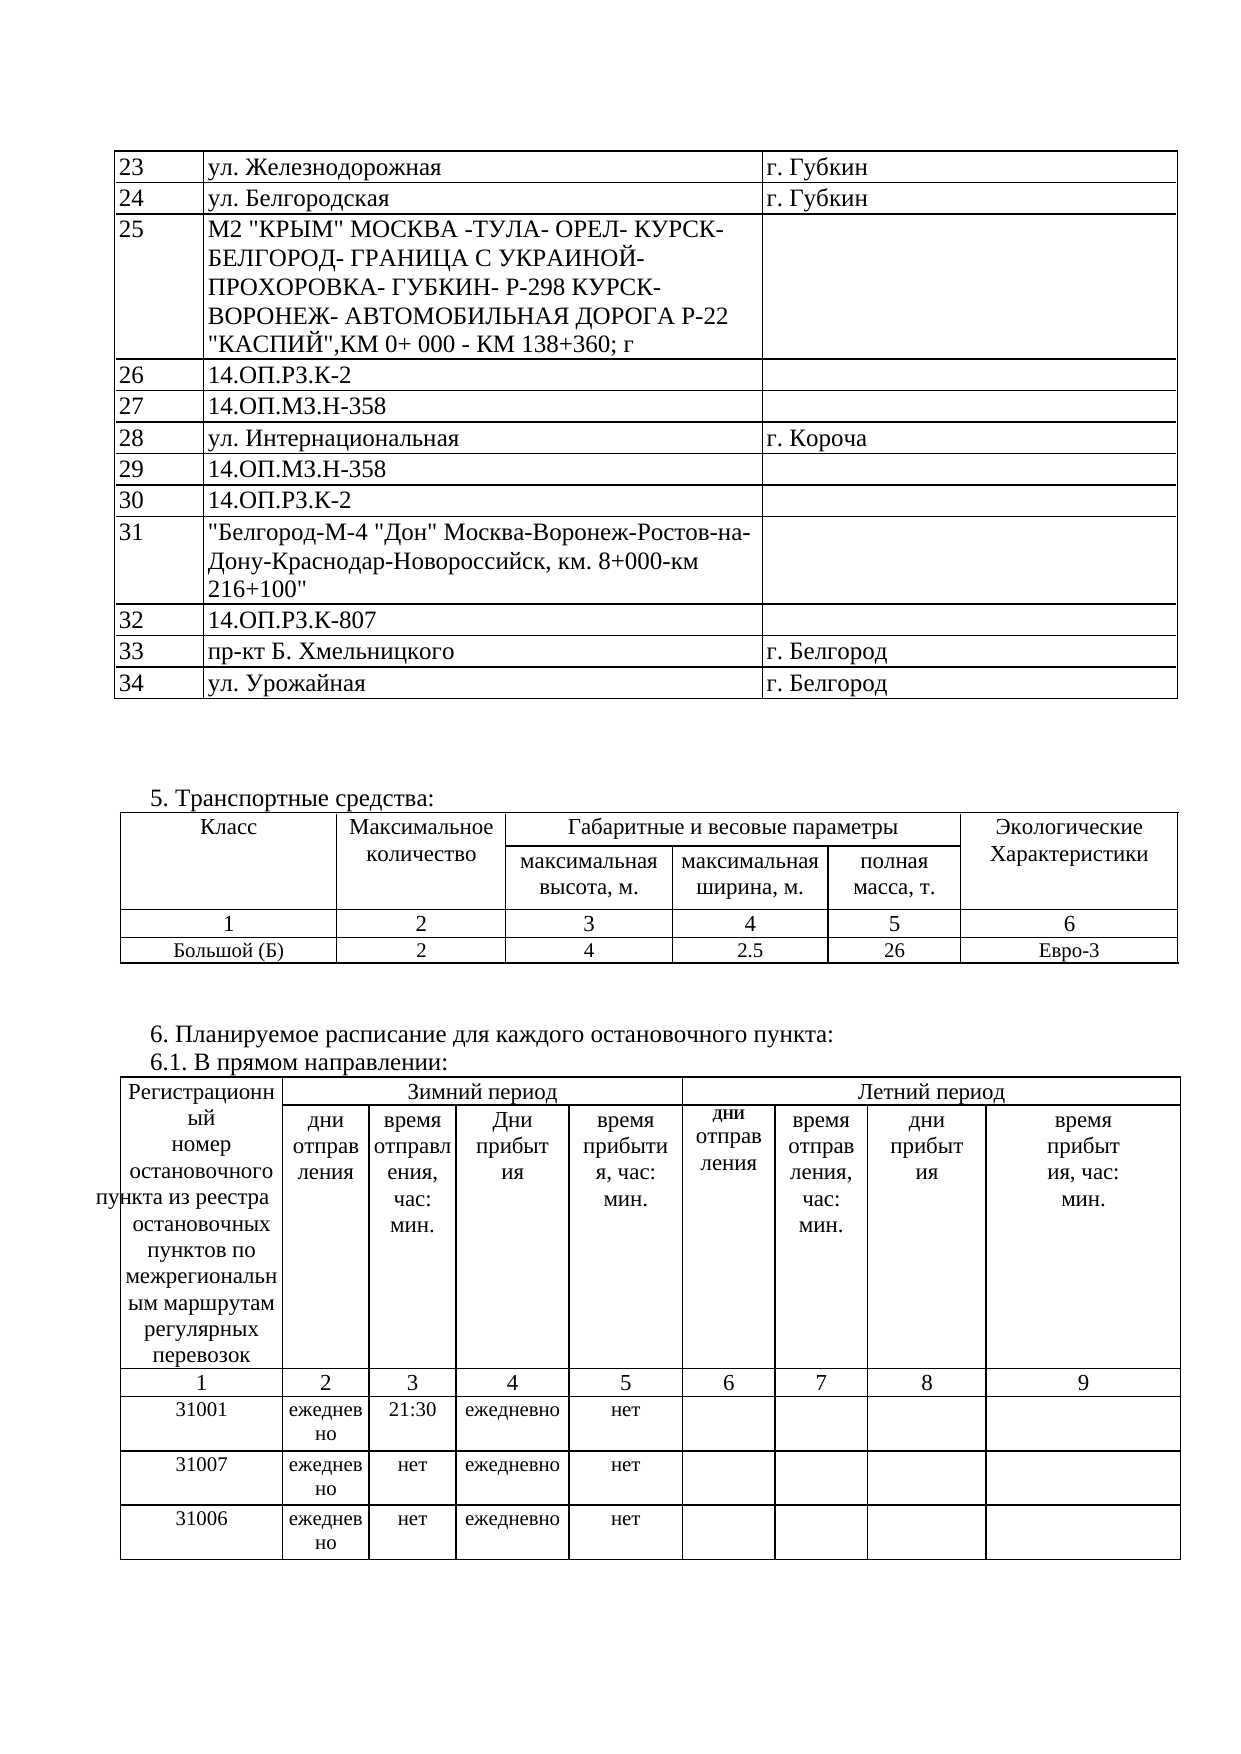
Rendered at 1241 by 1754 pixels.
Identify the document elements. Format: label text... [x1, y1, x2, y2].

table_cell [868, 1452, 985, 1504]
table_cell [763, 453, 1177, 484]
table_cell 2.5 [673, 938, 827, 962]
table_cell нет [370, 1452, 455, 1504]
table_cell дни прибыт ия [868, 1106, 985, 1368]
table_cell г. Короча [763, 421, 1177, 453]
table_cell нет [570, 1452, 682, 1504]
table_cell 1 [121, 910, 336, 936]
table_cell 7 [776, 1369, 867, 1396]
table_cell 14.ОП.РЗ.К-807 [204, 605, 762, 635]
table_cell 4 [506, 938, 672, 962]
table_cell нет [570, 1506, 682, 1559]
table_cell [763, 516, 1177, 603]
table_cell 14.ОП.МЗ.Н-358 [204, 454, 762, 484]
table_cell [683, 1506, 774, 1559]
table_header Максимальное количество [337, 813, 505, 908]
table_cell [987, 1397, 1180, 1450]
table_cell 4 [673, 910, 827, 936]
table_cell [763, 603, 1177, 635]
table_cell полная масса, т. [829, 847, 960, 908]
table_cell [868, 1506, 985, 1559]
table_cell 30 [115, 485, 203, 516]
table_cell ежедневно [457, 1506, 568, 1559]
table_cell 24 [115, 183, 203, 213]
table_cell 29 [115, 454, 203, 484]
table_cell 6 [683, 1369, 774, 1396]
table_cell ежедневно [283, 1397, 368, 1450]
table_cell 5 [829, 910, 960, 936]
table_cell [683, 1397, 774, 1450]
table_header Класс [121, 813, 336, 908]
table_cell ежедневно [283, 1506, 368, 1559]
table_cell время прибыт ия, час: мин. [987, 1106, 1180, 1368]
table_cell 32 [115, 604, 203, 635]
table_cell максимальная высота, м. [506, 847, 672, 908]
table_cell время отправл ения, час: мин. [370, 1106, 455, 1368]
table_cell г. Губкин [763, 152, 1177, 181]
table_cell "Белгород-М-4 "Дон" Москва-Воронеж-Ростов-на-Дону-Краснодар-Новороссийск, км. 8+000-км 216+100" [204, 517, 762, 603]
table_cell 31 [115, 517, 203, 603]
table_cell дни отправ ления [283, 1106, 368, 1368]
table_cell 34 [115, 667, 203, 698]
table_cell ул. Железнодорожная [204, 152, 762, 181]
table_cell ул. Интернациональная [204, 423, 762, 453]
table_cell [763, 358, 1177, 390]
table_cell [987, 1506, 1180, 1559]
table_cell 31006 [121, 1506, 282, 1559]
table_cell время отправ ления, час: мин. [776, 1106, 867, 1368]
table_cell ул. Белгородская [204, 183, 762, 213]
table_cell 14.ОП.РЗ.К-2 [204, 486, 762, 516]
table_cell максимальная ширина, м. [673, 847, 827, 908]
table_cell Евро-3 [961, 938, 1177, 962]
table_cell Большой (Б) [121, 938, 336, 962]
table_cell ДНИ отправ ления [683, 1106, 774, 1368]
table_cell Дни прибыт ия [457, 1106, 568, 1368]
table_cell г. Белгород [763, 666, 1177, 698]
table_cell 31007 [121, 1452, 282, 1504]
table_cell г. Губкин [763, 181, 1177, 213]
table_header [121, 1078, 282, 1368]
table_cell ежедневно [457, 1397, 568, 1450]
table_cell [763, 390, 1177, 421]
table_cell [763, 484, 1177, 516]
text 5. Транспортные средства: [150, 783, 1090, 812]
table_cell 33 [115, 636, 203, 666]
table_cell 14.ОП.МЗ.Н-358 [204, 391, 762, 421]
table_cell 5 [570, 1369, 682, 1396]
table_cell время прибыти я, час: мин. [570, 1106, 682, 1368]
table_cell 23 [115, 152, 203, 181]
table_cell [776, 1506, 867, 1559]
table_header Экологические Характеристики [961, 813, 1177, 908]
table_cell [763, 213, 1177, 358]
table_cell 25 [115, 214, 203, 358]
table_cell 8 [868, 1369, 985, 1396]
table_cell ежедневно [283, 1452, 368, 1504]
table_cell [868, 1397, 985, 1450]
table_cell 26 [829, 938, 960, 962]
table_cell пр-кт Б. Хмельницкого [204, 636, 762, 666]
table_cell нет [370, 1506, 455, 1559]
table_cell 26 [115, 359, 203, 390]
table_cell г. Белгород [763, 635, 1177, 666]
table_cell М2 "КРЫМ" МОСКВА -ТУЛА- ОРЕЛ- КУРСК- БЕЛГОРОД- ГРАНИЦА С УКРАИНОЙ- ПРОХОРОВКА- ГУБКИН- Р-298 КУРСК- ВОРОНЕЖ- АВТОМОБИЛЬНАЯ ДОРОГА Р-22 "КАСПИЙ",КМ 0+ 000 - КМ 138+360; г [204, 215, 762, 358]
table_cell [683, 1452, 774, 1504]
table_cell 3 [506, 910, 672, 936]
table_cell 28 [115, 422, 203, 453]
text 6. Планируемое расписание для каждого остановочного пункта: [150, 1019, 1090, 1047]
table_cell [987, 1452, 1180, 1504]
table_cell 14.ОП.РЗ.К-2 [204, 360, 762, 390]
table_cell [776, 1397, 867, 1450]
table_cell 4 [457, 1369, 568, 1396]
table_cell 6 [961, 910, 1177, 936]
table_cell 2 [337, 938, 505, 962]
table_cell 31001 [121, 1397, 282, 1450]
table_cell нет [570, 1397, 682, 1450]
table_cell 1 [121, 1369, 282, 1396]
table_cell 21:30 [370, 1397, 455, 1450]
table_cell [776, 1452, 867, 1504]
table_cell 3 [370, 1369, 455, 1396]
table_header Летний период [683, 1078, 1180, 1104]
table_cell 27 [115, 391, 203, 421]
table_header Зимний период [283, 1078, 682, 1104]
table_cell ежедневно [457, 1452, 568, 1504]
table_cell ул. Урожайная [204, 668, 762, 698]
table_cell 9 [987, 1369, 1180, 1396]
table_cell 2 [337, 910, 505, 936]
table_header Габаритные и весовые параметры [506, 813, 960, 845]
text 6.1. В прямом направлении: [150, 1047, 1090, 1076]
table_cell 2 [283, 1369, 368, 1396]
